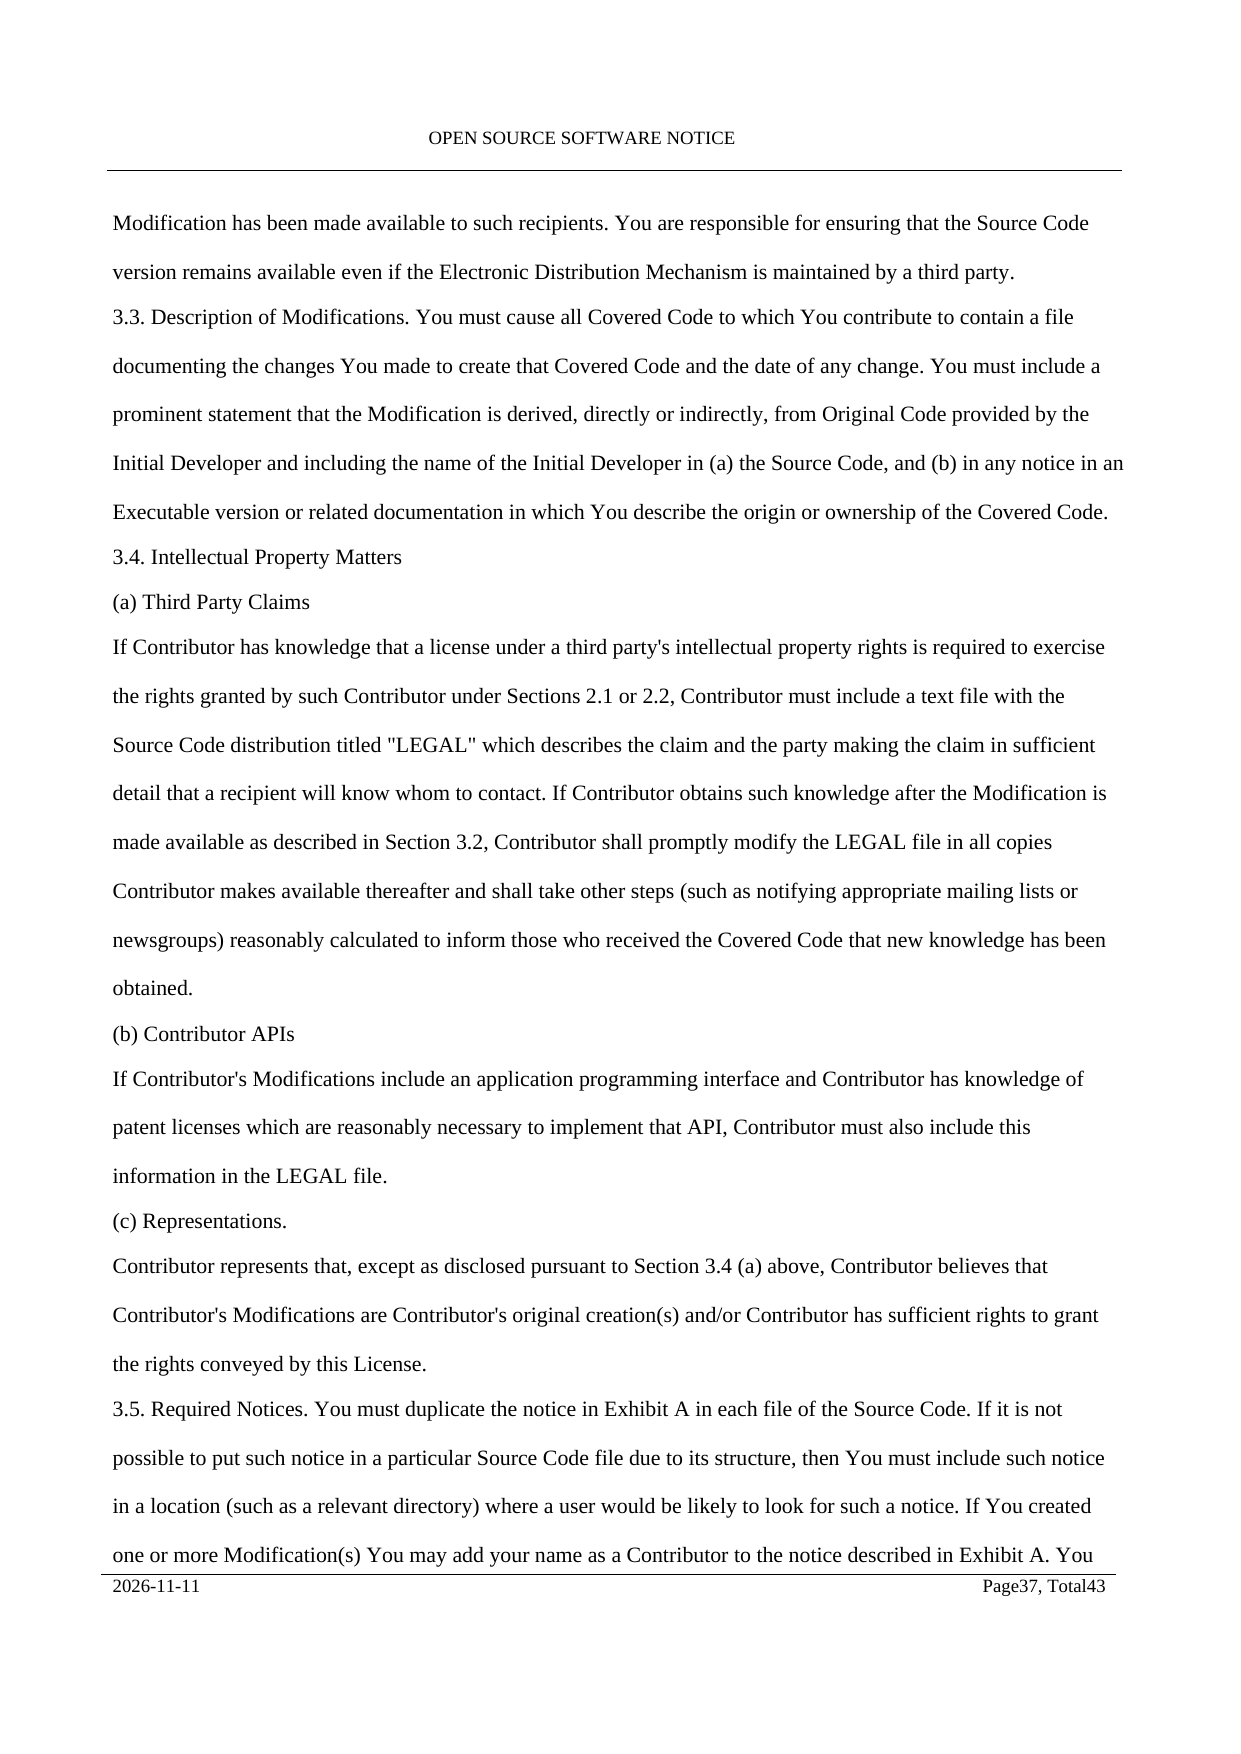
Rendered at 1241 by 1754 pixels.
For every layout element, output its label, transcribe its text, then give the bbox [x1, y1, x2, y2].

text (c) Representations. [112, 1204, 1128, 1237]
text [112, 206, 1128, 288]
text (b) Contributor APIs [112, 1017, 1128, 1049]
text Contributor represents that, except as disclosed pursuant to Section 3.4 (a) above, Contributor believes that Contributor's Modifications are Contributor's original creation(s) and/or Contributor has sufficient rights to grant the rights conveyed by this License. [112, 1250, 1128, 1380]
text If Contributor has knowledge that a license under a third party's intellectual property rights is required to exercise the rights granted by such Contributor under Sections 2.1 or 2.2, Contributor must include a text file with the Source Code distribution titled "LEGAL" which describes the claim and the party making the claim in sufficient detail that a recipient will know whom to contact. If Contributor obtains such knowledge after the Modification is made available as described in Section 3.2, Contributor shall promptly modify the LEGAL file in all copies Contributor makes available thereafter and shall take other steps (such as notifying appropriate mailing lists or newsgroups) reasonably calculated to inform those who received the Covered Code that new knowledge has been obtained. [112, 631, 1128, 1004]
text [112, 1392, 1128, 1571]
text 3.3. Description of Modifications. You must cause all Covered Code to which You contribute to contain a file documenting the changes You made to create that Covered Code and the date of any change. You must include a prominent statement that the Modification is derived, directly or indirectly, from Original Code provided by the Initial Developer and including the name of the Initial Developer in (a) the Source Code, and (b) in any notice in an Executable version or related documentation in which You describe the origin or ownership of the Covered Code. [112, 300, 1128, 528]
text 3.4. Intellectual Property Matters [112, 540, 1128, 573]
text If Contributor's Modifications include an application programming interface and Contributor has knowledge of patent licenses which are reasonably necessary to implement that API, Contributor must also include this information in the LEGAL file. [112, 1062, 1128, 1192]
text (a) Third Party Claims [112, 585, 1128, 618]
